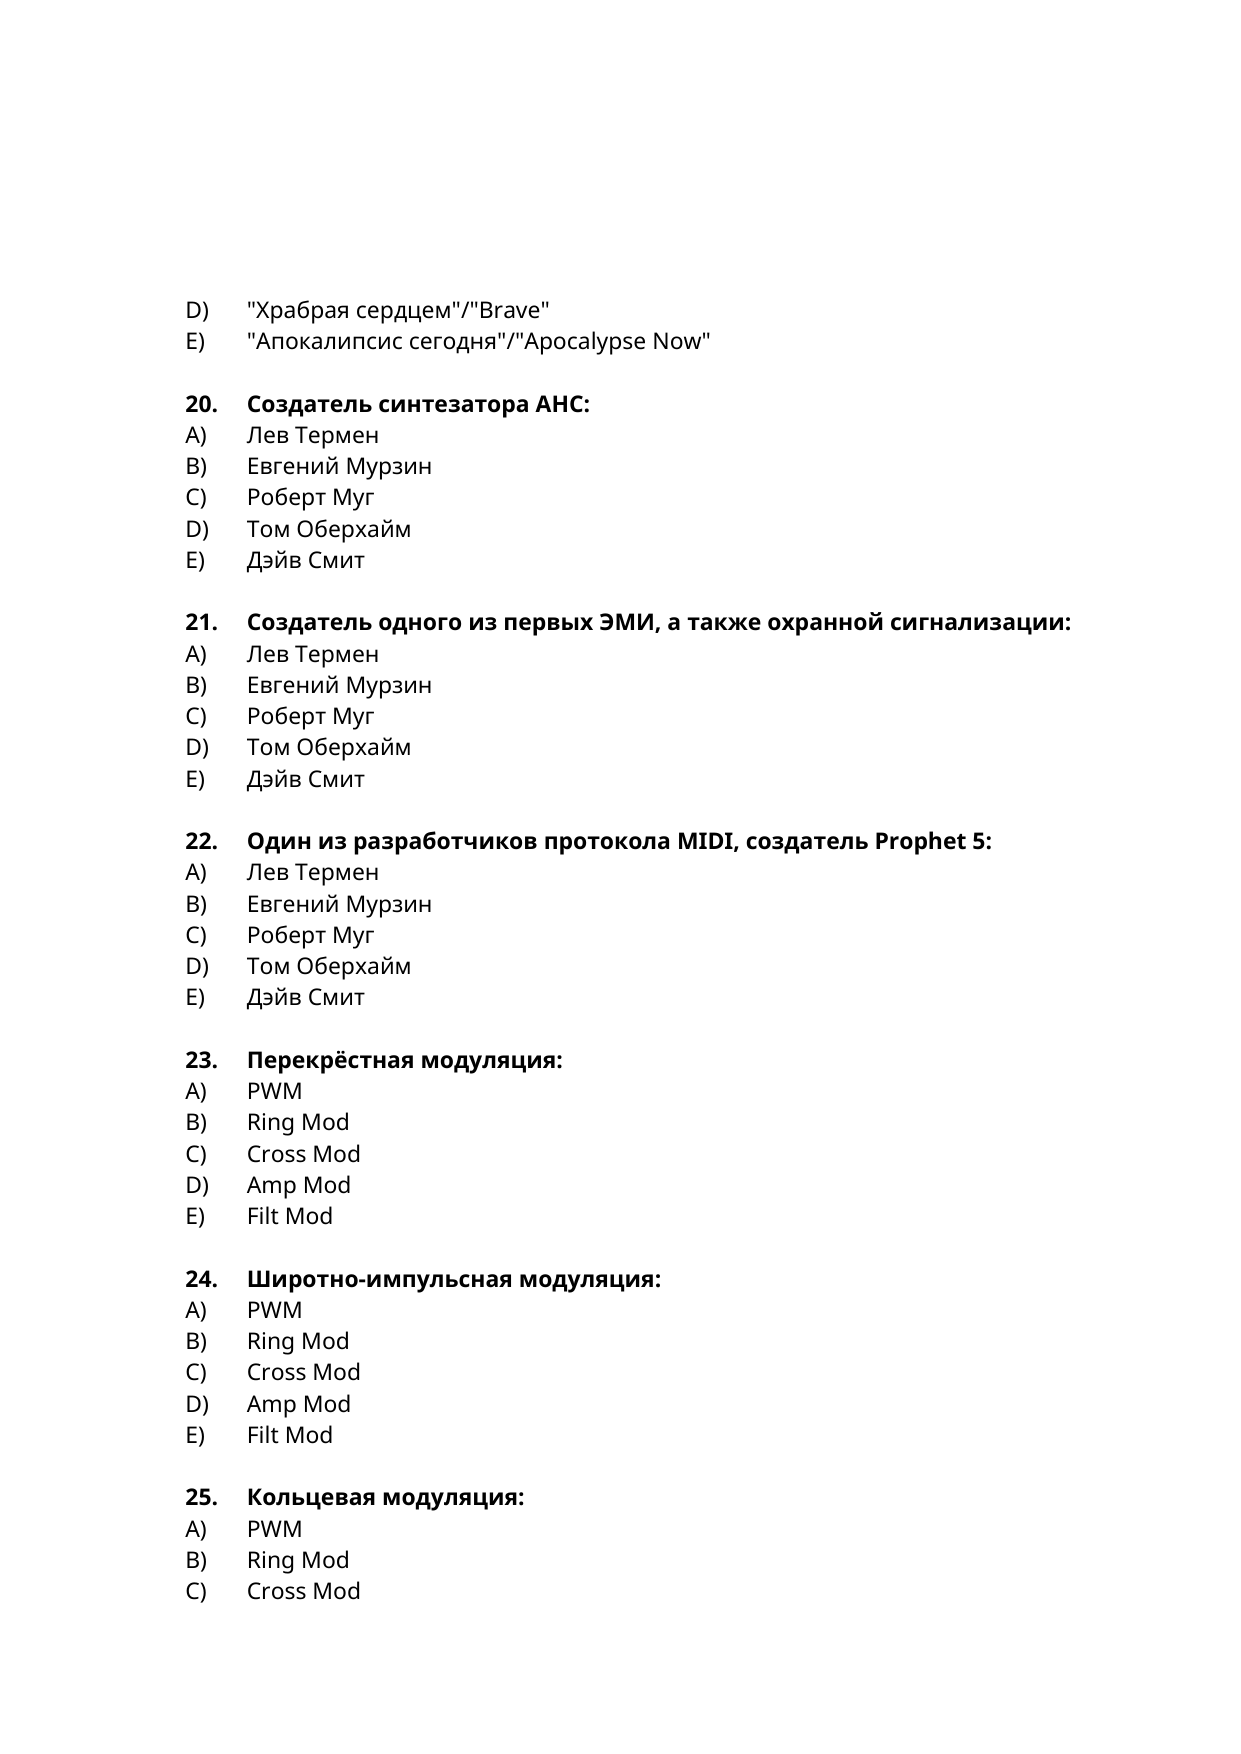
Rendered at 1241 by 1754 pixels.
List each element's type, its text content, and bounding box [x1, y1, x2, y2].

list Cross Mod [97, 1356, 1100, 1387]
list Ring Mod [97, 1544, 1100, 1575]
list Евгений Мурзин [97, 450, 1100, 481]
list Роберт Муг [97, 700, 1100, 731]
list "Храбрая сердцем"/"Brave" [97, 294, 1100, 325]
list Дэйв Смит [97, 544, 1100, 575]
list PWM [97, 1294, 1100, 1325]
list Перекрёстная модуляция: [97, 1044, 1100, 1075]
list Кольцевая модуляция: [97, 1481, 1100, 1512]
list Создатель синтезатора АНС: [97, 387, 1100, 419]
list "Апокалипсис сегодня"/"Apocalypse Now" [97, 325, 1100, 356]
list Filt Mod [97, 1200, 1100, 1231]
list PWM [97, 1075, 1100, 1106]
list Роберт Муг [97, 481, 1100, 512]
list Cross Mod [97, 1137, 1100, 1169]
list Amp Mod [97, 1169, 1100, 1200]
list Евгений Мурзин [97, 669, 1100, 700]
list Том Оберхайм [97, 512, 1100, 544]
list Том Оберхайм [97, 950, 1100, 981]
list Лев Термен [97, 419, 1100, 450]
list Роберт Муг [97, 919, 1100, 950]
list Cross Mod [97, 1575, 1100, 1606]
list Один из разработчиков протокола MIDI, создатель Prophet 5: [97, 825, 1100, 856]
list Лев Термен [97, 856, 1100, 887]
list Ring Mod [97, 1106, 1100, 1137]
list Широтно-импульсная модуляция: [97, 1262, 1100, 1294]
list Дэйв Смит [97, 981, 1100, 1012]
list Лев Термен [97, 637, 1100, 669]
list Дэйв Смит [97, 762, 1100, 794]
list Ring Mod [97, 1325, 1100, 1356]
list Евгений Мурзин [97, 887, 1100, 919]
list Filt Mod [97, 1419, 1100, 1450]
list Amp Mod [97, 1387, 1100, 1419]
list Том Оберхайм [97, 731, 1100, 762]
list Создатель одного из первых ЭМИ, а также охранной сигнализации: [97, 606, 1100, 637]
list PWM [97, 1512, 1100, 1544]
